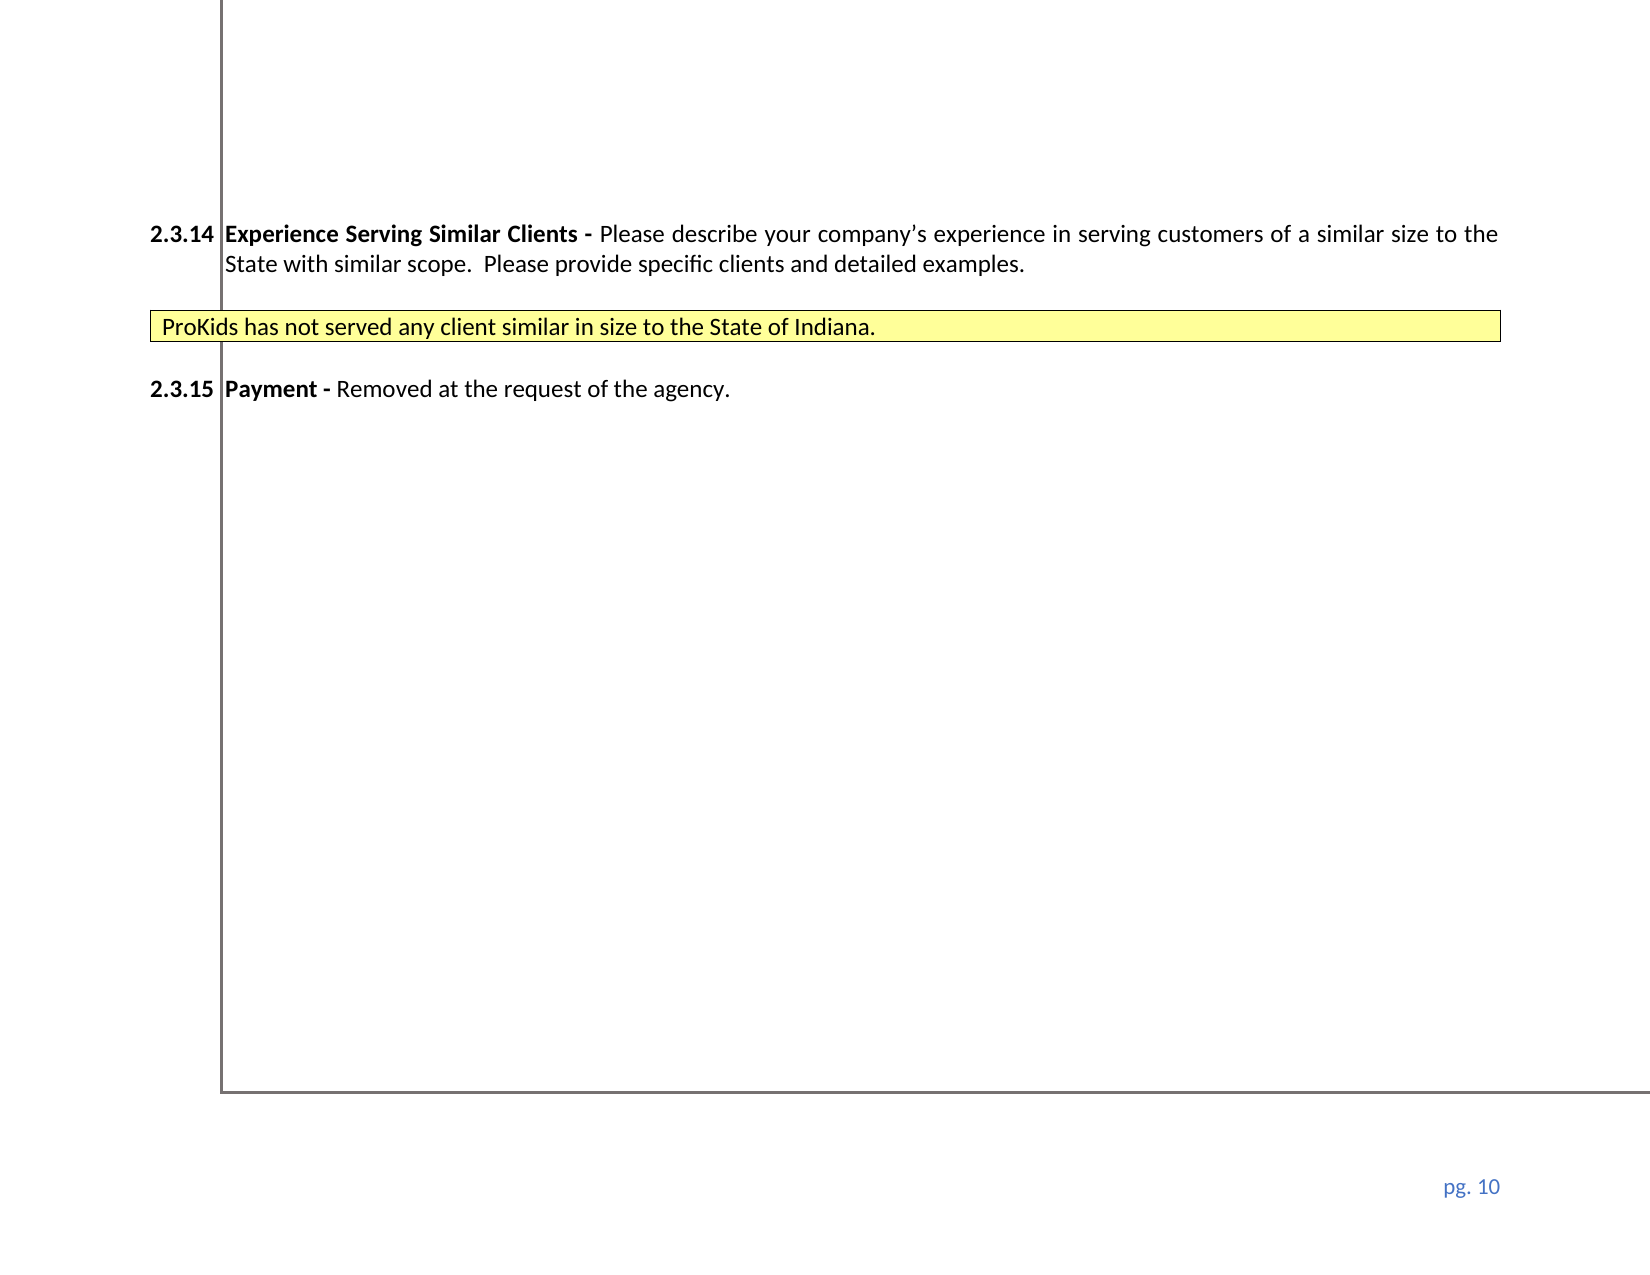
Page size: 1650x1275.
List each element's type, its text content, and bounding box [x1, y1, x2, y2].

table_header ProKids has not served any client similar in size to the State of Indiana. [151, 311, 1500, 341]
list Payment - Removed at the request of the agency. [150, 373, 1500, 403]
list Experience Serving Similar Clients - Please describe your company’s experience in serving customers of a similar size to the State with similar scope. Please provide specific clients and detailed examples. [150, 218, 1500, 279]
